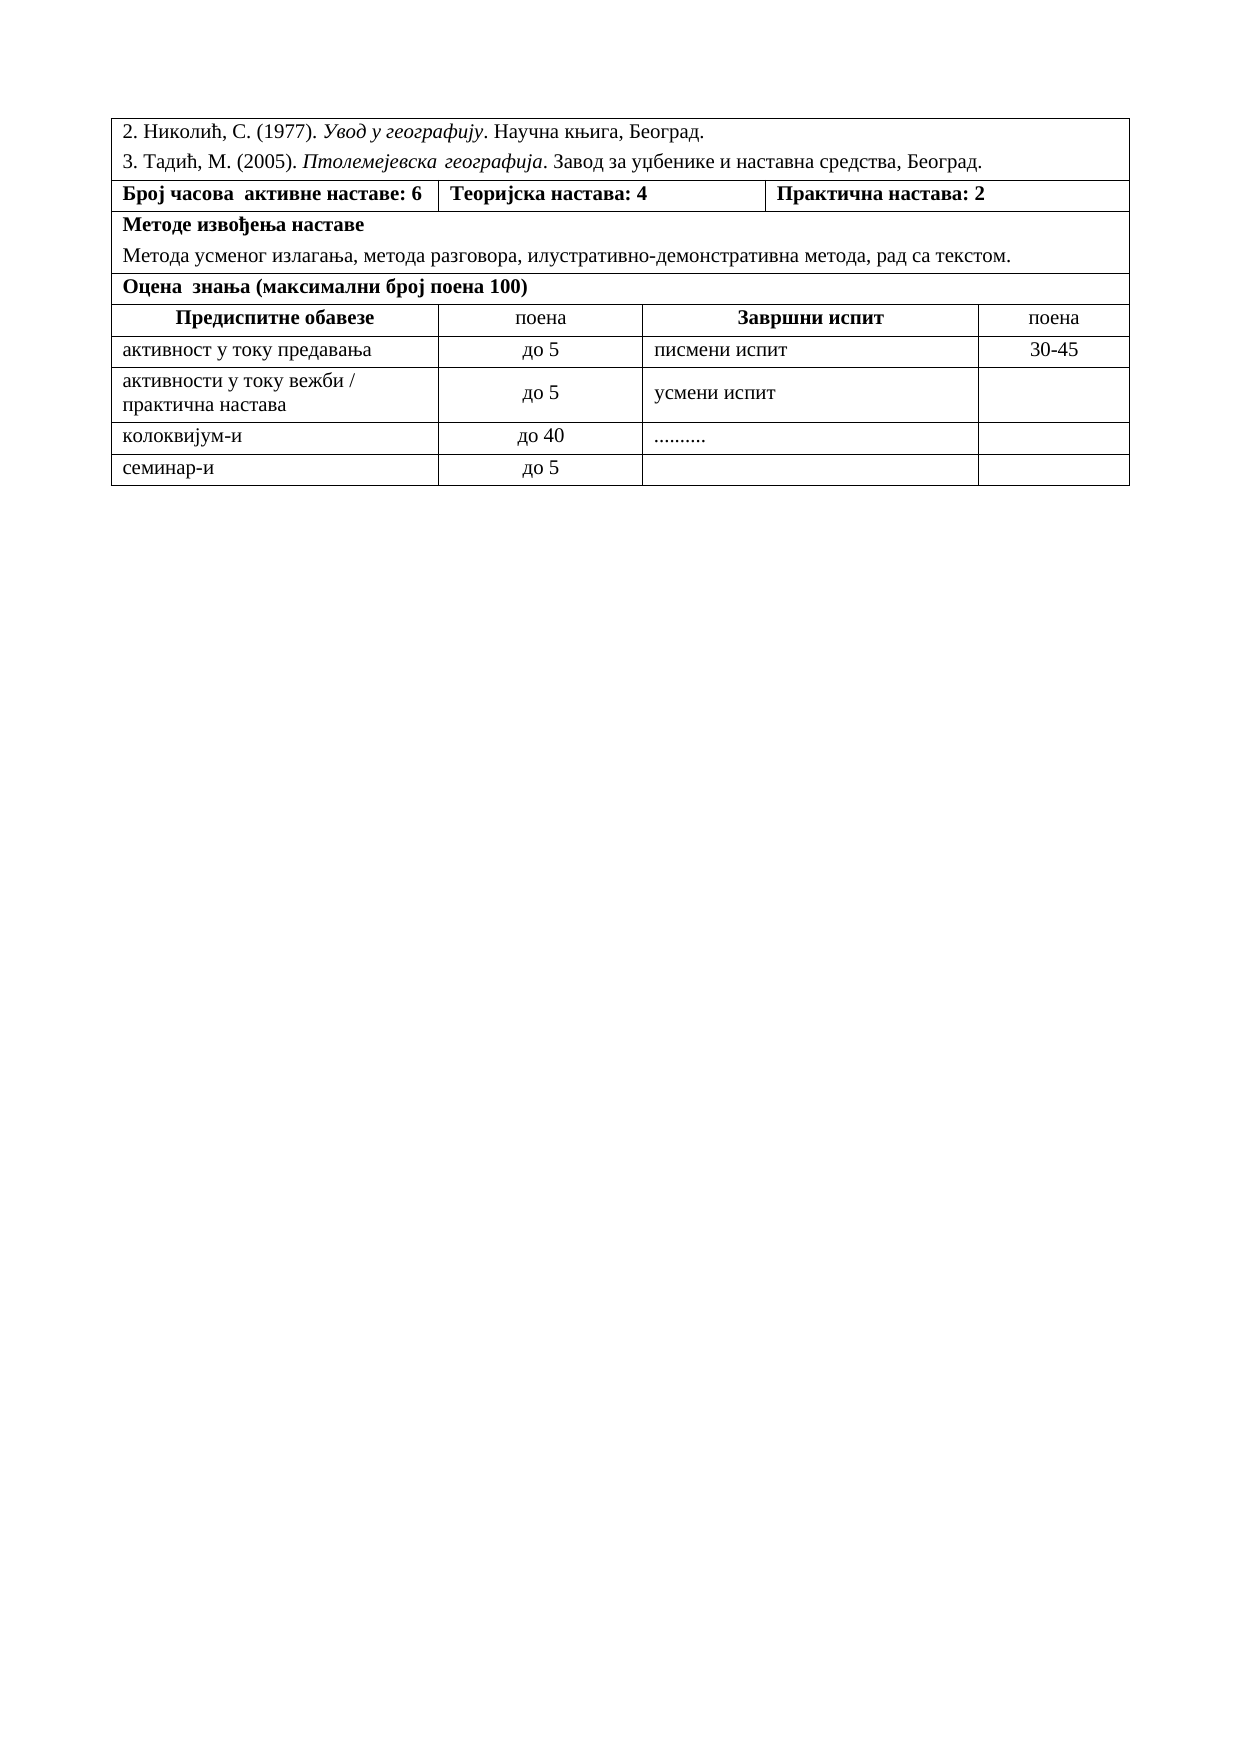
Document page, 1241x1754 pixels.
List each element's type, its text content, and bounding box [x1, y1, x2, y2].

table_cell 30-45 [979, 337, 1129, 367]
table_cell [979, 455, 1129, 485]
table_cell до 5 [439, 455, 642, 485]
table_cell Методе извођења наставе Метода усменог излагања, метода разговора, илустративно-демонстративна метода, рад са текстом. [112, 212, 1129, 273]
table_cell Теоријска настава: 4 [439, 181, 765, 211]
table_cell Предиспитне обавезе [112, 305, 438, 336]
table_cell активност у току предавања [112, 337, 438, 367]
table_cell .......... [643, 423, 978, 454]
table_cell Број часова активне наставе: 6 [112, 181, 438, 211]
table_cell писмени испит [643, 337, 978, 367]
table_cell до 5 [439, 368, 642, 422]
table_cell поена [979, 305, 1129, 336]
table_cell усмени испит [643, 368, 978, 422]
table_cell Оцена знања (максимални број поена 100) [112, 274, 1129, 304]
table_cell [643, 455, 978, 485]
table_cell [979, 423, 1129, 454]
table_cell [112, 119, 1129, 180]
table_cell [979, 368, 1129, 422]
table_cell поена [439, 305, 642, 336]
table_cell колоквијум-и [112, 423, 438, 454]
table_cell Практична настава: 2 [766, 181, 1129, 211]
table_cell семинар-и [112, 455, 438, 485]
table_cell до 40 [439, 423, 642, 454]
table_cell до 5 [439, 337, 642, 367]
table_cell Завршни испит [643, 305, 978, 336]
table_cell активности у току вежби / практична настава [112, 368, 438, 422]
